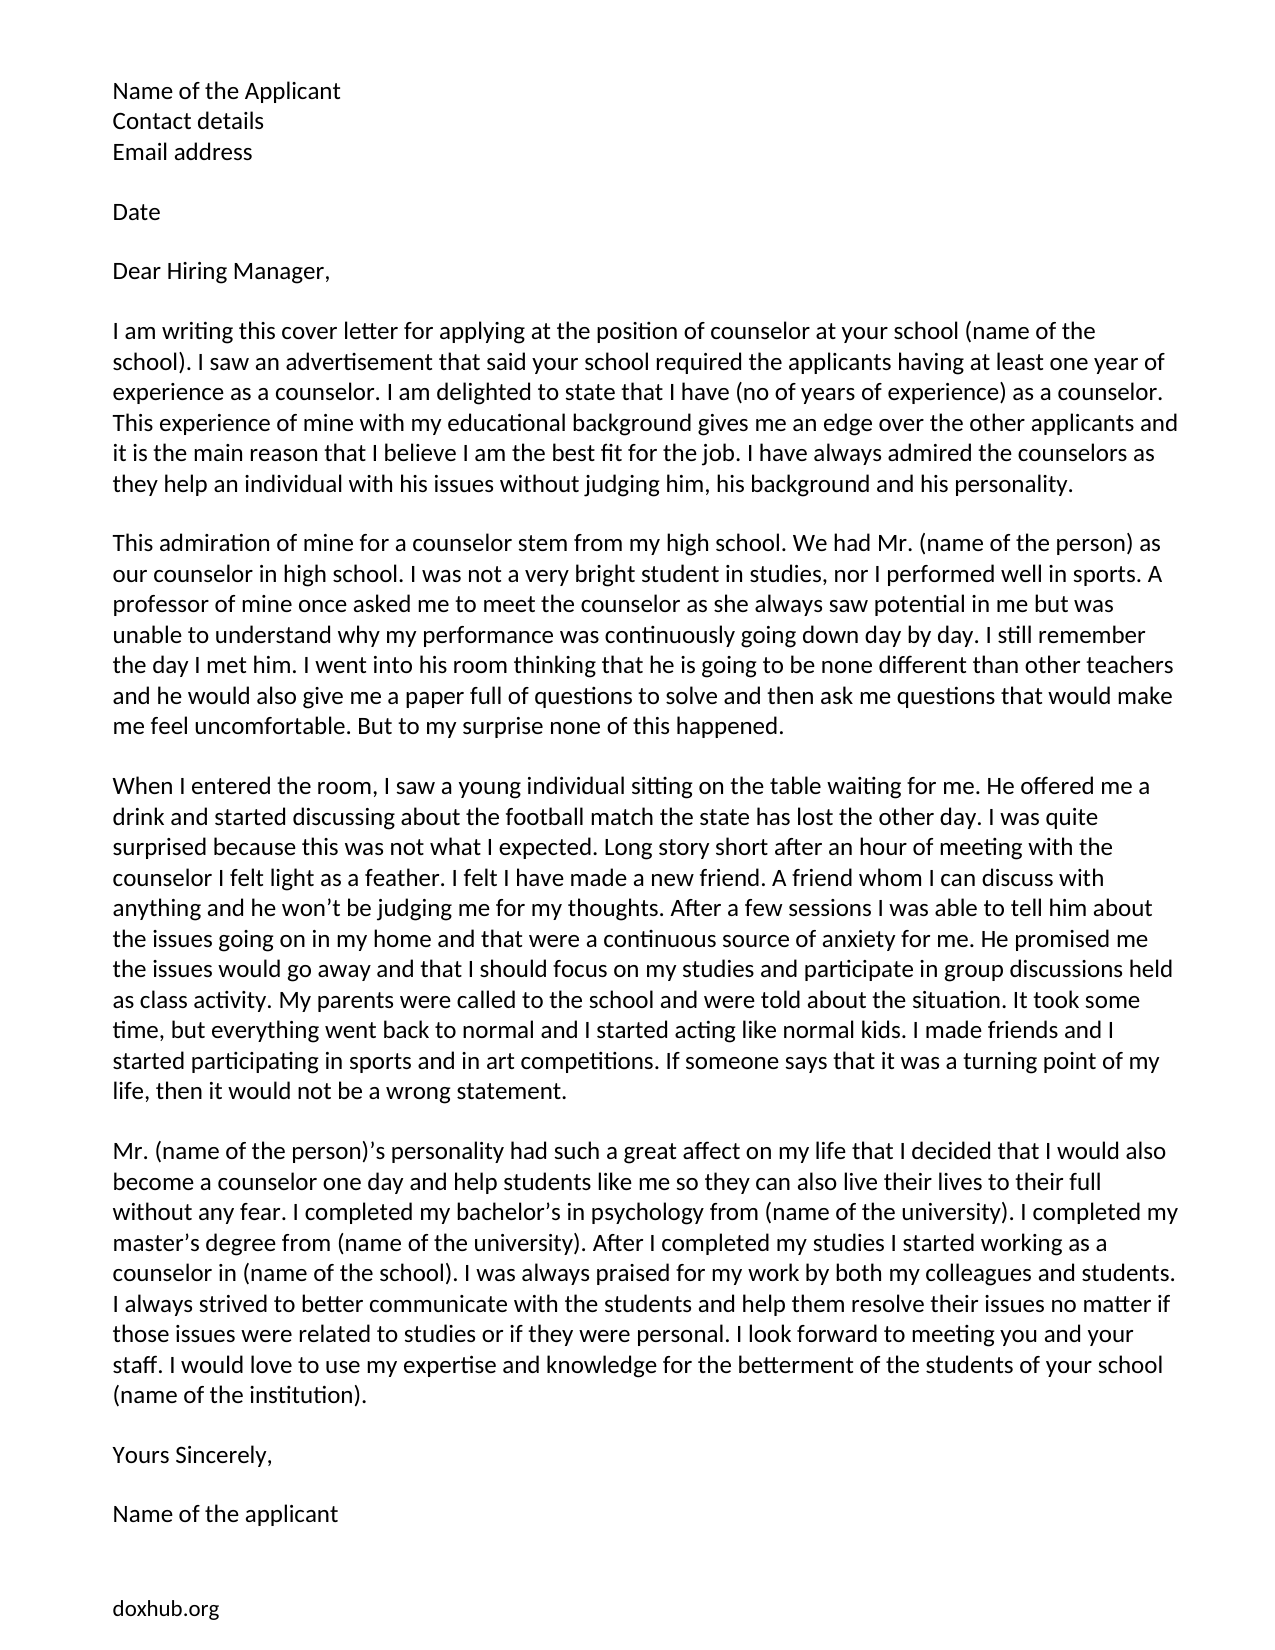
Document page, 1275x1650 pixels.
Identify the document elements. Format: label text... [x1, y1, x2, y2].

text Name of the applicant [112, 1499, 1181, 1529]
text Yours Sincerely, [112, 1439, 1181, 1469]
text Date [112, 196, 1181, 226]
text I am writing this cover letter for applying at the position of counselor at your school (name of the school). I saw an advertisement that said your school required the applicants having at least one year of experience as a counselor. I am delighted to state that I have (no of years of experience) as a counselor. This experience of mine with my educational background gives me an edge over the other applicants and it is the main reason that I believe I am the best fit for the job. I have always admired the counselors as they help an individual with his issues without judging him, his background and his personality. [112, 315, 1181, 498]
text Dear Hiring Manager, [112, 255, 1181, 286]
text When I entered the room, I saw a young individual sitting on the table waiting for me. He offered me a drink and started discussing about the football match the state has lost the other day. I was quite surprised because this was not what I expected. Long story short after an hour of meeting with the counselor I felt light as a feather. I felt I have made a new friend. A friend whom I can discuss with anything and he won’t be judging me for my thoughts. After a few sessions I was able to tell him about the issues going on in my home and that were a continuous source of anxiety for me. He promised me the issues would go away and that I should focus on my studies and participate in group discussions held as class activity. My parents were called to the school and were told about the situation. It took some time, but everything went back to normal and I started acting like normal kids. I made friends and I started participating in sports and in art competitions. If someone says that it was a turning point of my life, then it would not be a wrong statement. [112, 770, 1181, 1106]
text Name of the Applicant Contact details Email address [112, 75, 1181, 167]
text This admiration of mine for a counselor stem from my high school. We had Mr. (name of the person) as our counselor in high school. I was not a very bright student in studies, nor I performed well in sports. A professor of mine once asked me to meet the counselor as she always saw potential in me but was unable to understand why my performance was continuously going down day by day. I still remember the day I met him. I went into his room thinking that he is going to be none different than other teachers and he would also give me a paper full of questions to solve and then ask me questions that would make me feel uncomfortable. But to my surprise none of this happened. [112, 527, 1181, 741]
text Mr. (name of the person)’s personality had such a great affect on my life that I decided that I would also become a counselor one day and help students like me so they can also live their lives to their full without any fear. I completed my bachelor’s in psychology from (name of the university). I completed my master’s degree from (name of the university). After I completed my studies I started working as a counselor in (name of the school). I was always praised for my work by both my colleagues and students. I always strived to better communicate with the students and help them resolve their issues no matter if those issues were related to studies or if they were personal. I look forward to meeting you and your staff. I would love to use my expertise and knowledge for the betterment of the students of your school (name of the institution). [112, 1135, 1181, 1410]
